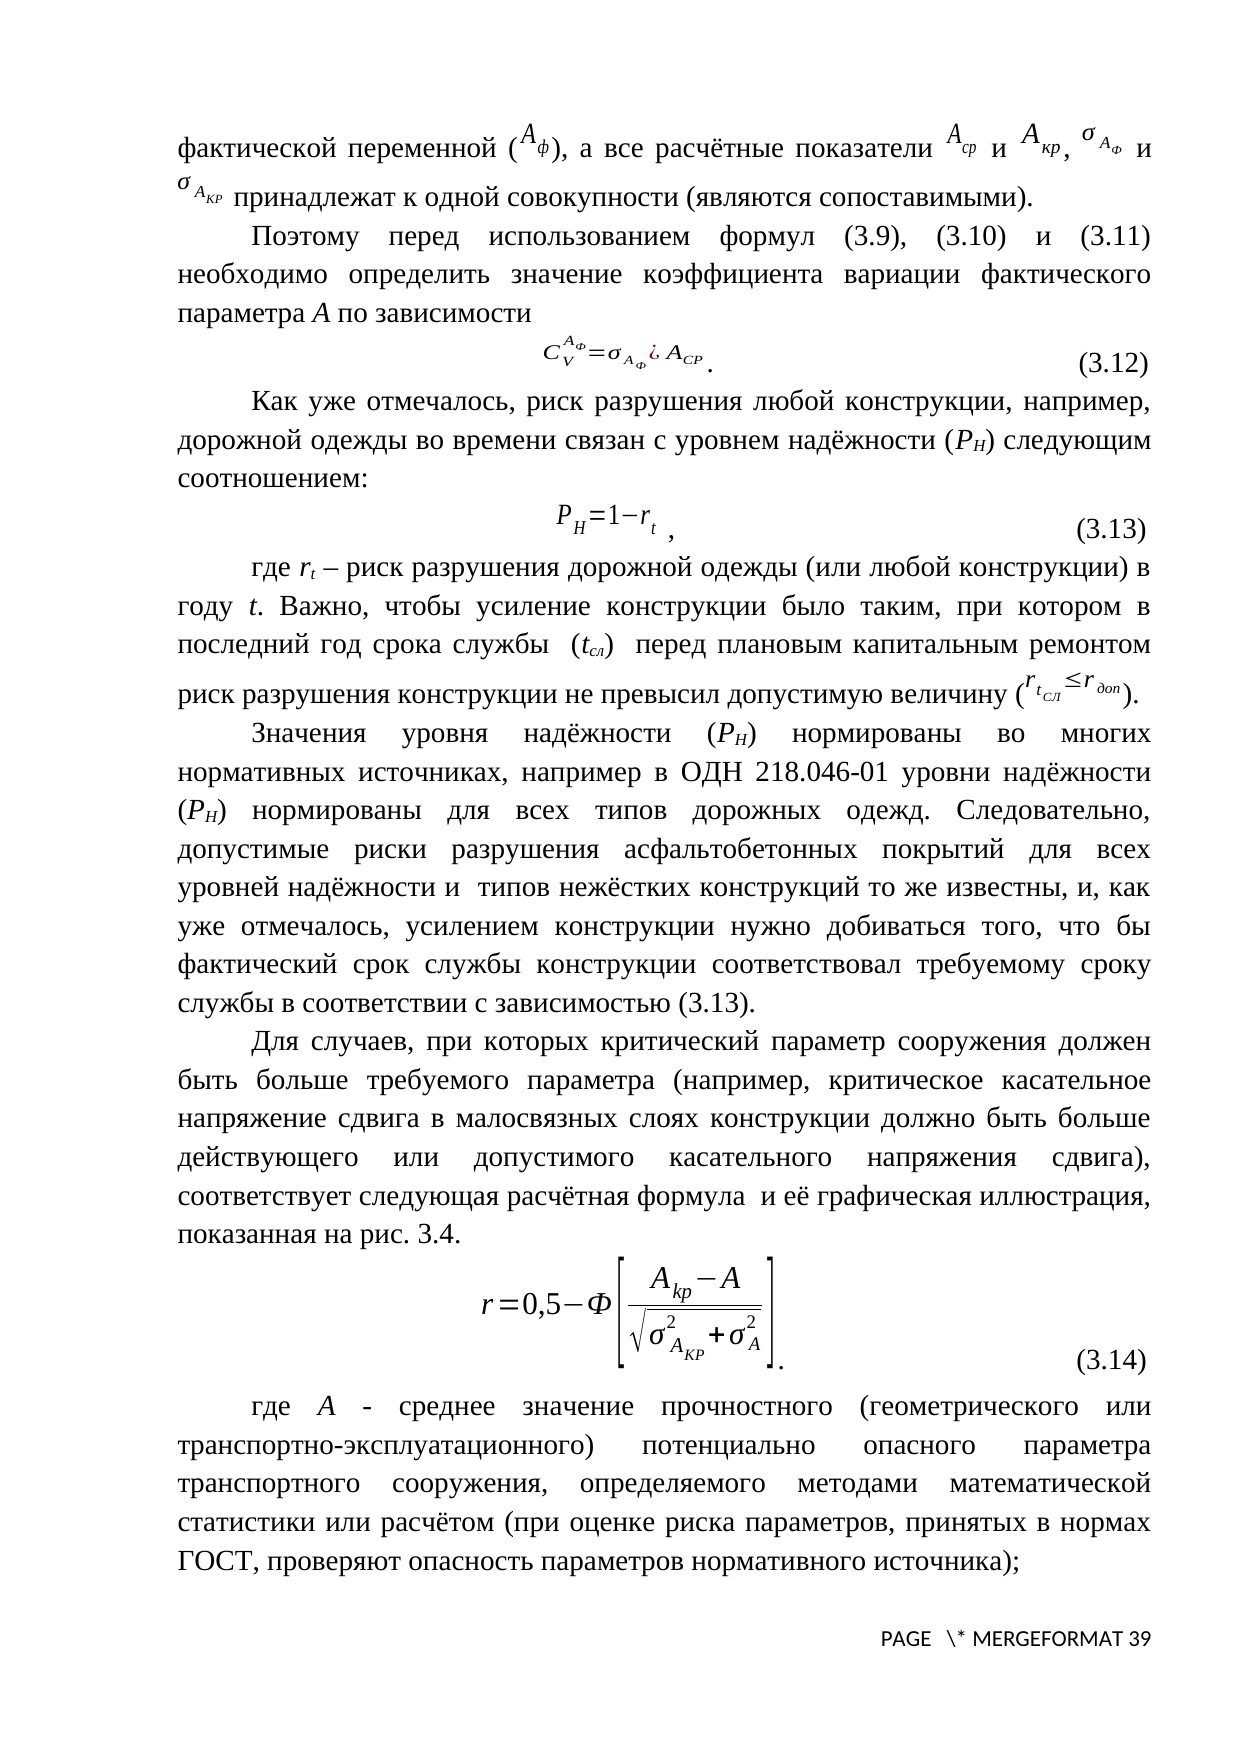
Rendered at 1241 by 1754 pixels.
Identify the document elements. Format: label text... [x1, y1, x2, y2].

text Как уже отмечалось, риск разрушения любой конструкции, например, дорожной одежды во времени связан с уровнем надёжности (РН) следующим соотношением: [177, 383, 1152, 494]
text Значения уровня надёжности (РН) нормированы во многих нормативных источниках, например в ОДН 218.046-01 уровни надёжности (РН) нормированы для всех типов дорожных одежд. Следовательно, допустимые риски разрушения асфальтобетонных покрытий для всех уровней надёжности и типов нежёстких конструкций то же известны, и, как уже отмечалось, усилением конструкции нужно добиваться того, что бы фактический срок службы конструкции соответствовал требуемому сроку службы в соответствии с зависимостью (3.13). [177, 715, 1152, 1018]
text . (3.12) [177, 333, 1152, 378]
text . (3.14) [177, 1255, 1152, 1376]
text где А - среднее значение прочностного (геометрического или транспортно-эксплуатационного) потенциально опасного параметра транспортного сооружения, определяемого методами математической статистики или расчётом (при оценке риска параметров, принятых в нормах ГОСТ, проверяют опасность параметров нормативного источника); [177, 1388, 1152, 1576]
text Поэтому перед использованием формул (3.9), (3.10) и (3.11) необходимо определить значение коэффициента вариации фактического параметра А по зависимости [177, 218, 1152, 328]
text где rt – риск разрушения дорожной одежды (или любой конструкции) в году t. Важно, чтобы усиление конструкции было таким, при котором в последний год срока службы (tсл) перед плановым капитальным ремонтом риск разрушения конструкции не превысил допустимую величину (). [177, 549, 1152, 710]
text Для случаев, при которых критический параметр сооружения должен быть больше требуемого параметра (например, критическое касательное напряжение сдвига в малосвязных слоях конструкции должно быть больше действующего или допустимого касательного напряжения сдвига), соответствует следующая расчётная формула и её графическая иллюстрация, показанная на рис. 3.4. [177, 1023, 1152, 1250]
text , (3.13) [177, 499, 1152, 544]
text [177, 118, 1152, 213]
